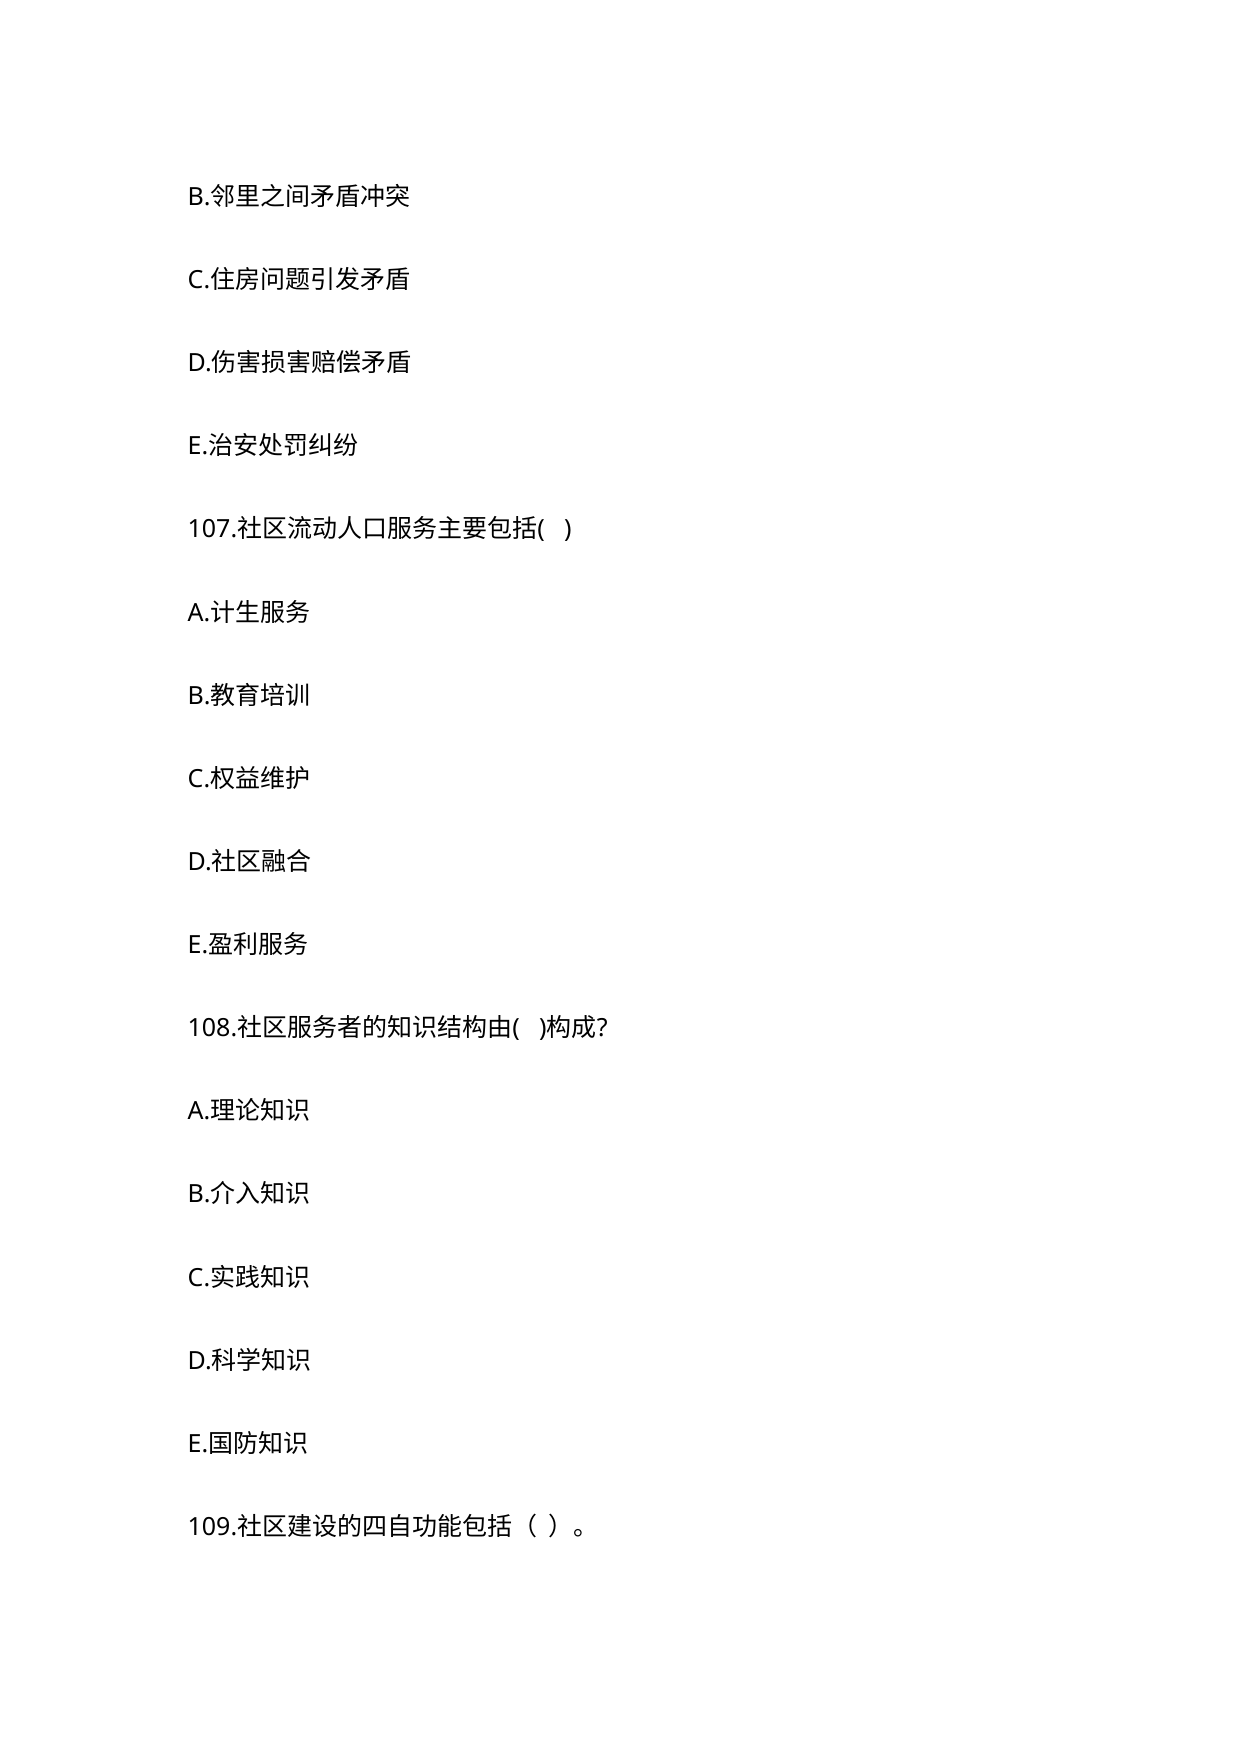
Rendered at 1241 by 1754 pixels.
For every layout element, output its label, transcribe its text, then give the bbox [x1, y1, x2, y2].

list D.科学知识 [187, 1326, 1053, 1391]
list B.介入知识 [187, 1159, 1053, 1224]
list B.邻里之间矛盾冲突 [187, 162, 1053, 227]
list D.社区融合 [187, 827, 1053, 892]
list B.教育培训 [187, 661, 1053, 726]
list 109.社区建设的四自功能包括（ ）。 [187, 1492, 1053, 1557]
list 107.社区流动人口服务主要包括( ) [187, 494, 1053, 559]
list A.计生服务 [187, 578, 1053, 643]
list D.伤害损害赔偿矛盾 [187, 328, 1053, 393]
list A.理论知识 [187, 1076, 1053, 1141]
list E.盈利服务 [187, 910, 1053, 975]
list C.权益维护 [187, 744, 1053, 809]
list E.国防知识 [187, 1409, 1053, 1474]
list C.住房问题引发矛盾 [187, 245, 1053, 310]
list C.实践知识 [187, 1243, 1053, 1308]
list 108.社区服务者的知识结构由( )构成? [187, 993, 1053, 1058]
list E.治安处罚纠纷 [187, 411, 1053, 476]
